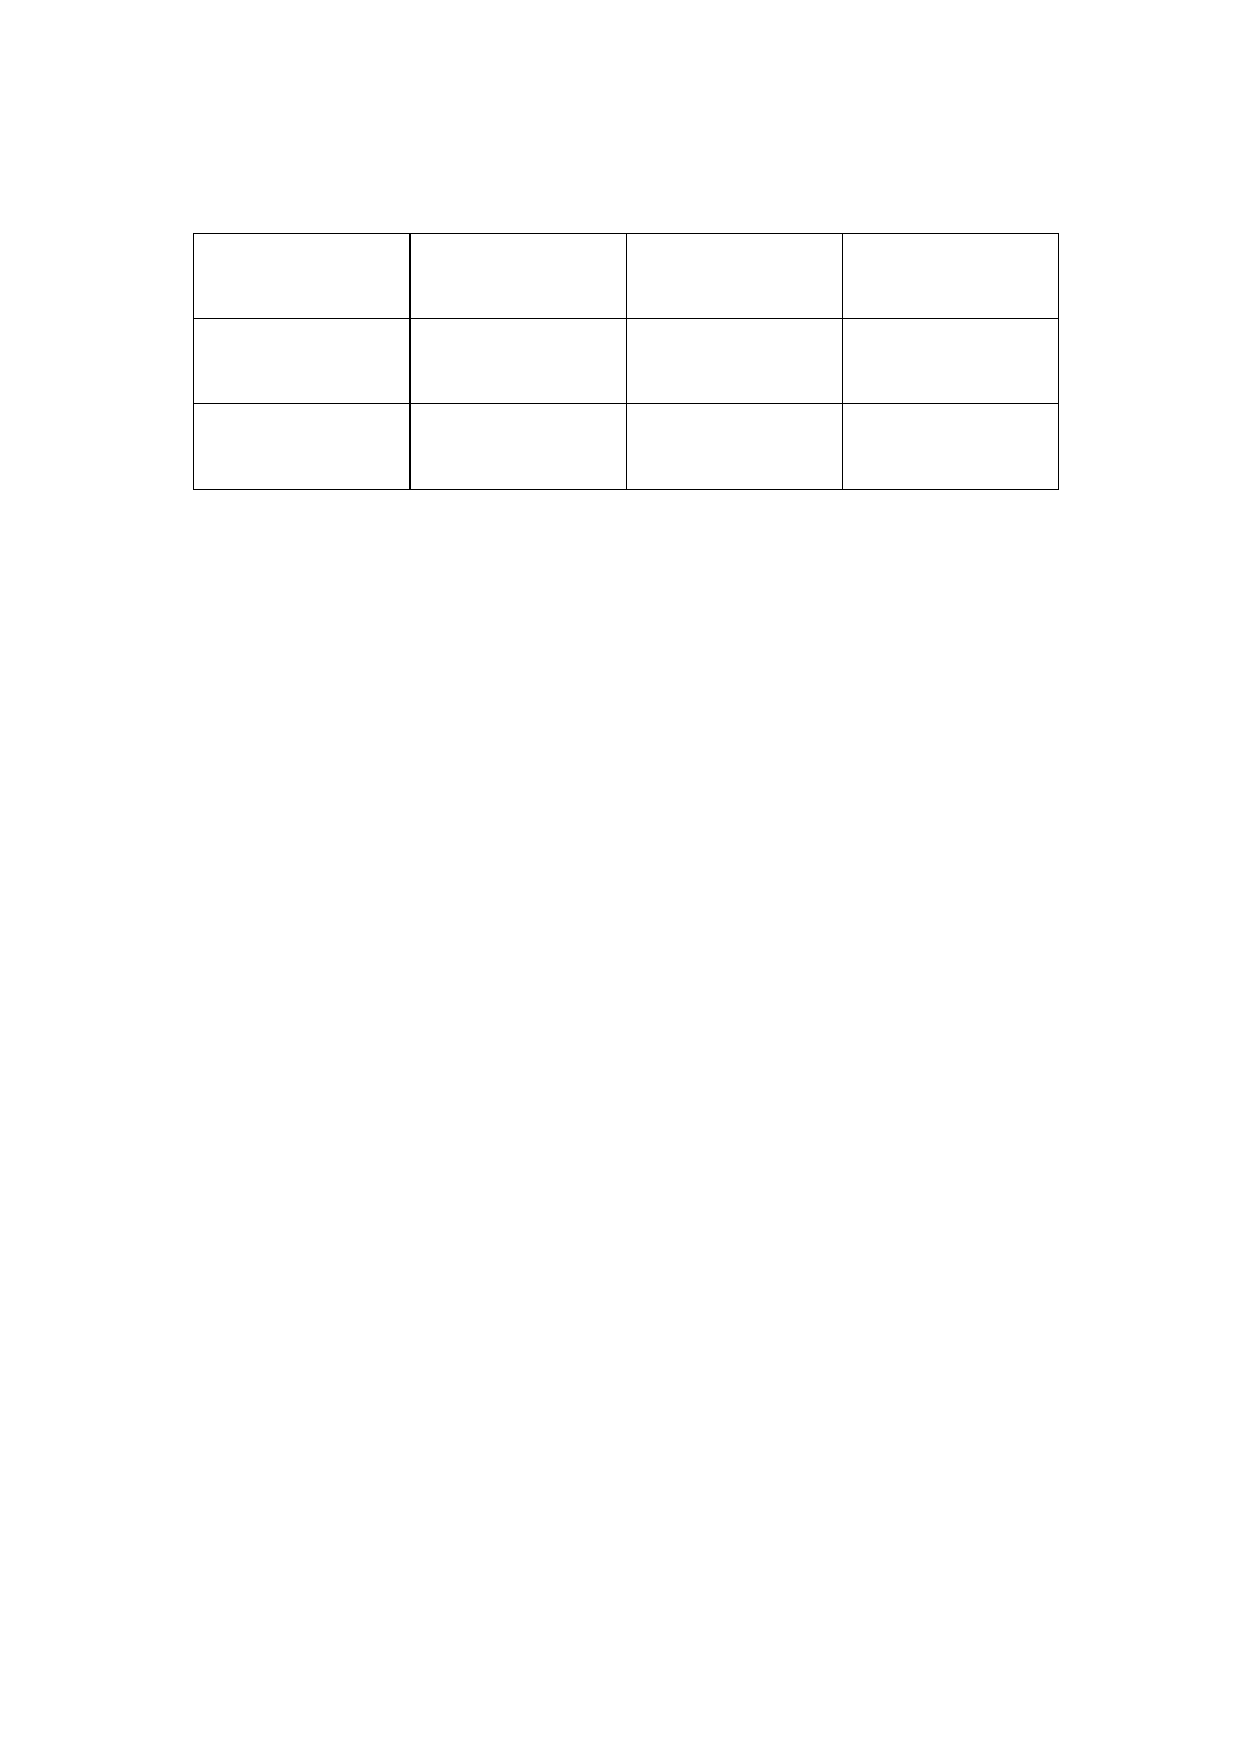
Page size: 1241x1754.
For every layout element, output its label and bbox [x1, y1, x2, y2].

table_cell [411, 404, 626, 488]
table_cell [194, 234, 409, 318]
table_cell [194, 404, 409, 488]
table_cell [843, 319, 1058, 403]
table_cell [411, 234, 626, 318]
table_cell [411, 319, 626, 403]
table_cell [627, 319, 842, 403]
table_cell [843, 234, 1058, 318]
table_cell [627, 234, 842, 318]
table_cell [627, 404, 842, 488]
table_cell [194, 319, 409, 403]
table_cell [843, 404, 1058, 488]
